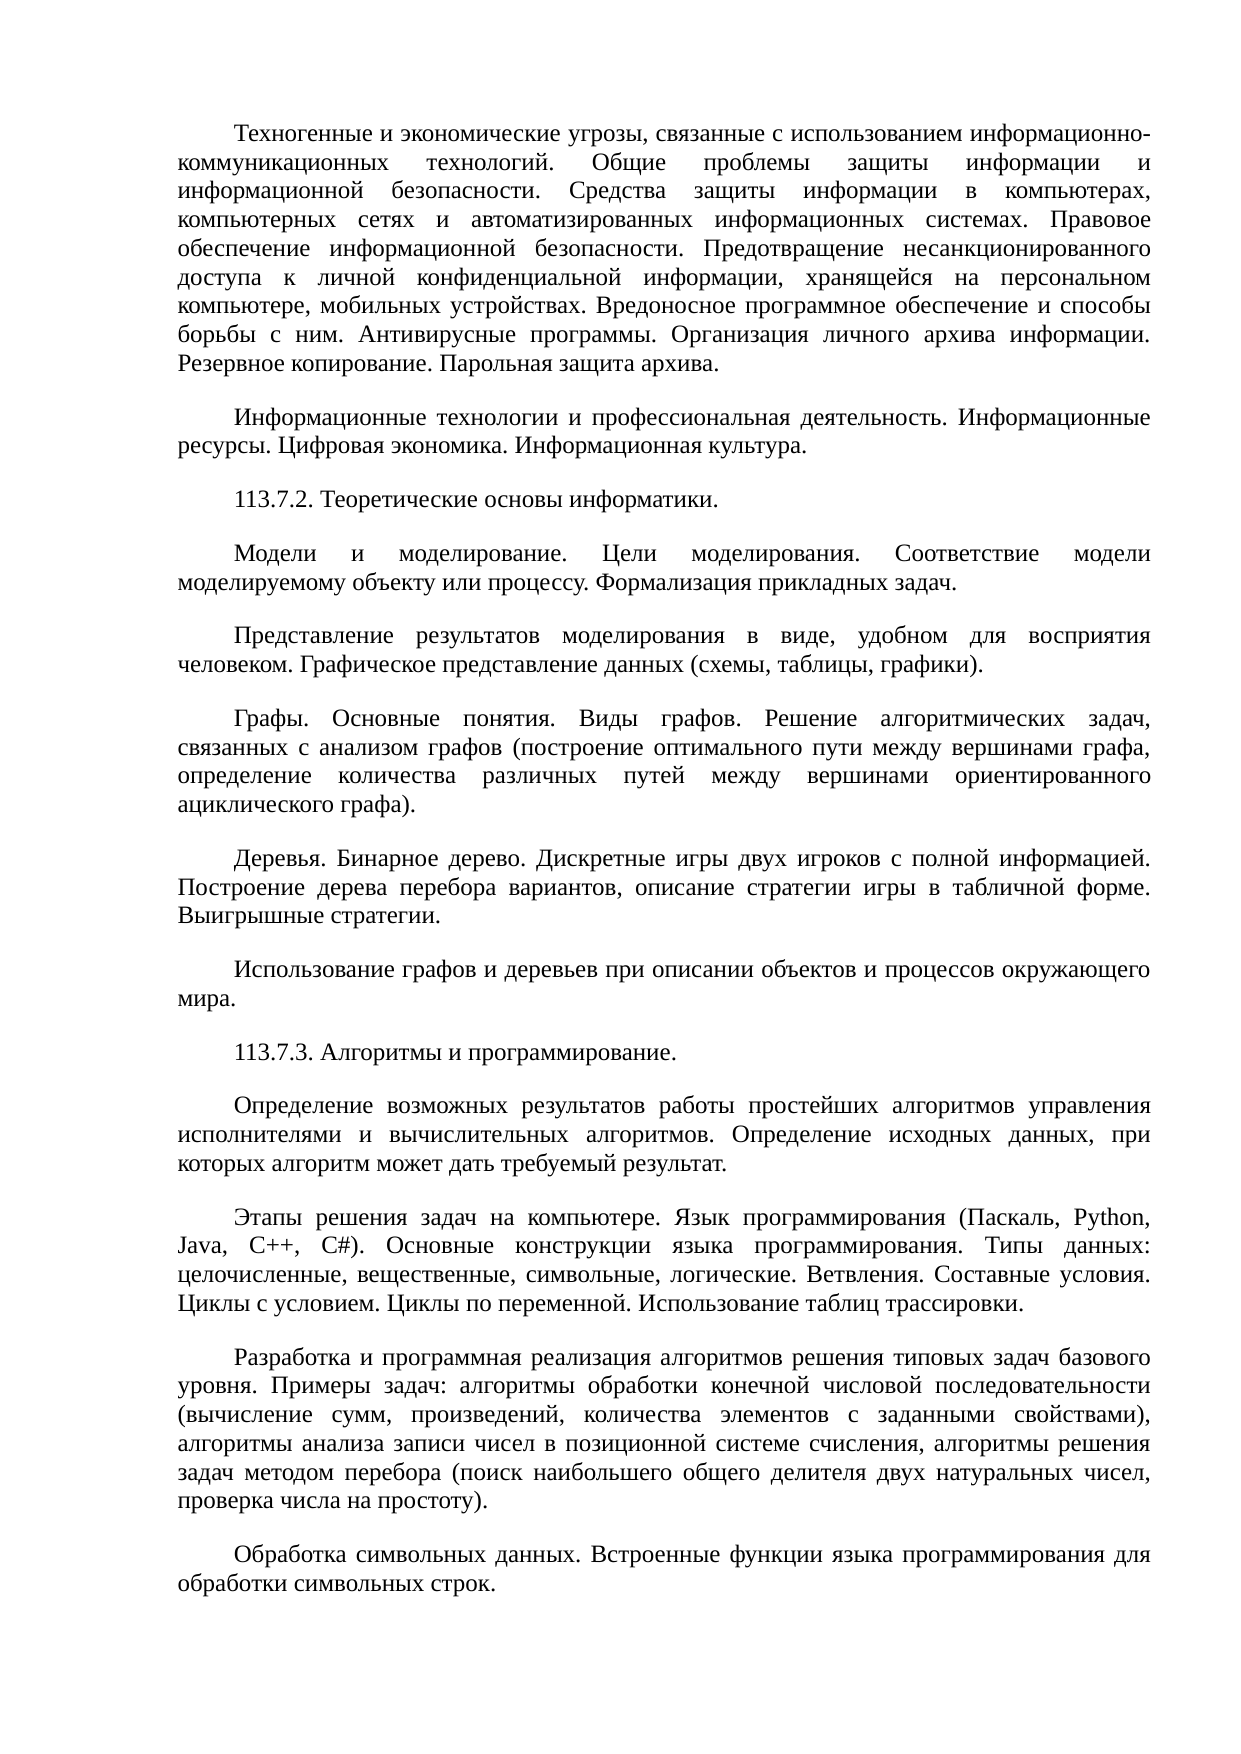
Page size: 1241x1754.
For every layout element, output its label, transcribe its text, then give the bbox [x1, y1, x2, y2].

text Обработка символьных данных. Встроенные функции языка программирования для обработки символьных строк. [177, 1539, 1152, 1597]
text Модели и моделирование. Цели моделирования. Соответствие модели моделируемому объекту или процессу. Формализация прикладных задач. [177, 538, 1152, 596]
text Использование графов и деревьев при описании объектов и процессов окружающего мира. [177, 954, 1152, 1012]
text 113.7.3. Алгоритмы и программирование. [177, 1037, 1152, 1066]
text Техногенные и экономические угрозы, связанные с использованием информационно-коммуникационных технологий. Общие проблемы защиты информации и информационной безопасности. Средства защиты информации в компьютерах, компьютерных сетях и автоматизированных информационных системах. Правовое обеспечение информационной безопасности. Предотвращение несанкционированного доступа к личной конфиденциальной информации, хранящейся на персональном компьютере, мобильных устройствах. Вредоносное программное обеспечение и способы борьбы с ним. Антивирусные программы. Организация личного архива информации. Резервное копирование. Парольная защита архива. [177, 118, 1152, 377]
text Этапы решения задач на компьютере. Язык программирования (Паскаль, Python, Java, C++, C#). Основные конструкции языка программирования. Типы данных: целочисленные, вещественные, символьные, логические. Ветвления. Составные условия. Циклы с условием. Циклы по переменной. Использование таблиц трассировки. [177, 1202, 1152, 1317]
text Представление результатов моделирования в виде, удобном для восприятия человеком. Графическое представление данных (схемы, таблицы, графики). [177, 621, 1152, 678]
text Информационные технологии и профессиональная деятельность. Информационные ресурсы. Цифровая экономика. Информационная культура. [177, 402, 1152, 459]
text Разработка и программная реализация алгоритмов решения типовых задач базового уровня. Примеры задач: алгоритмы обработки конечной числовой последовательности (вычисление сумм, произведений, количества элементов с заданными свойствами), алгоритмы анализа записи чисел в позиционной системе счисления, алгоритмы решения задач методом перебора (поиск наибольшего общего делителя двух натуральных чисел, проверка числа на простоту). [177, 1342, 1152, 1514]
text Деревья. Бинарное дерево. Дискретные игры двух игроков с полной информацией. Построение дерева перебора вариантов, описание стратегии игры в табличной форме. Выигрышные стратегии. [177, 843, 1152, 929]
text Графы. Основные понятия. Виды графов. Решение алгоритмических задач, связанных с анализом графов (построение оптимального пути между вершинами графа, определение количества различных путей между вершинами ориентированного ациклического графа). [177, 703, 1152, 818]
text Определение возможных результатов работы простейших алгоритмов управления исполнителями и вычислительных алгоритмов. Определение исходных данных, при которых алгоритм может дать требуемый результат. [177, 1091, 1152, 1177]
text 113.7.2. Теоретические основы информатики. [177, 484, 1152, 513]
